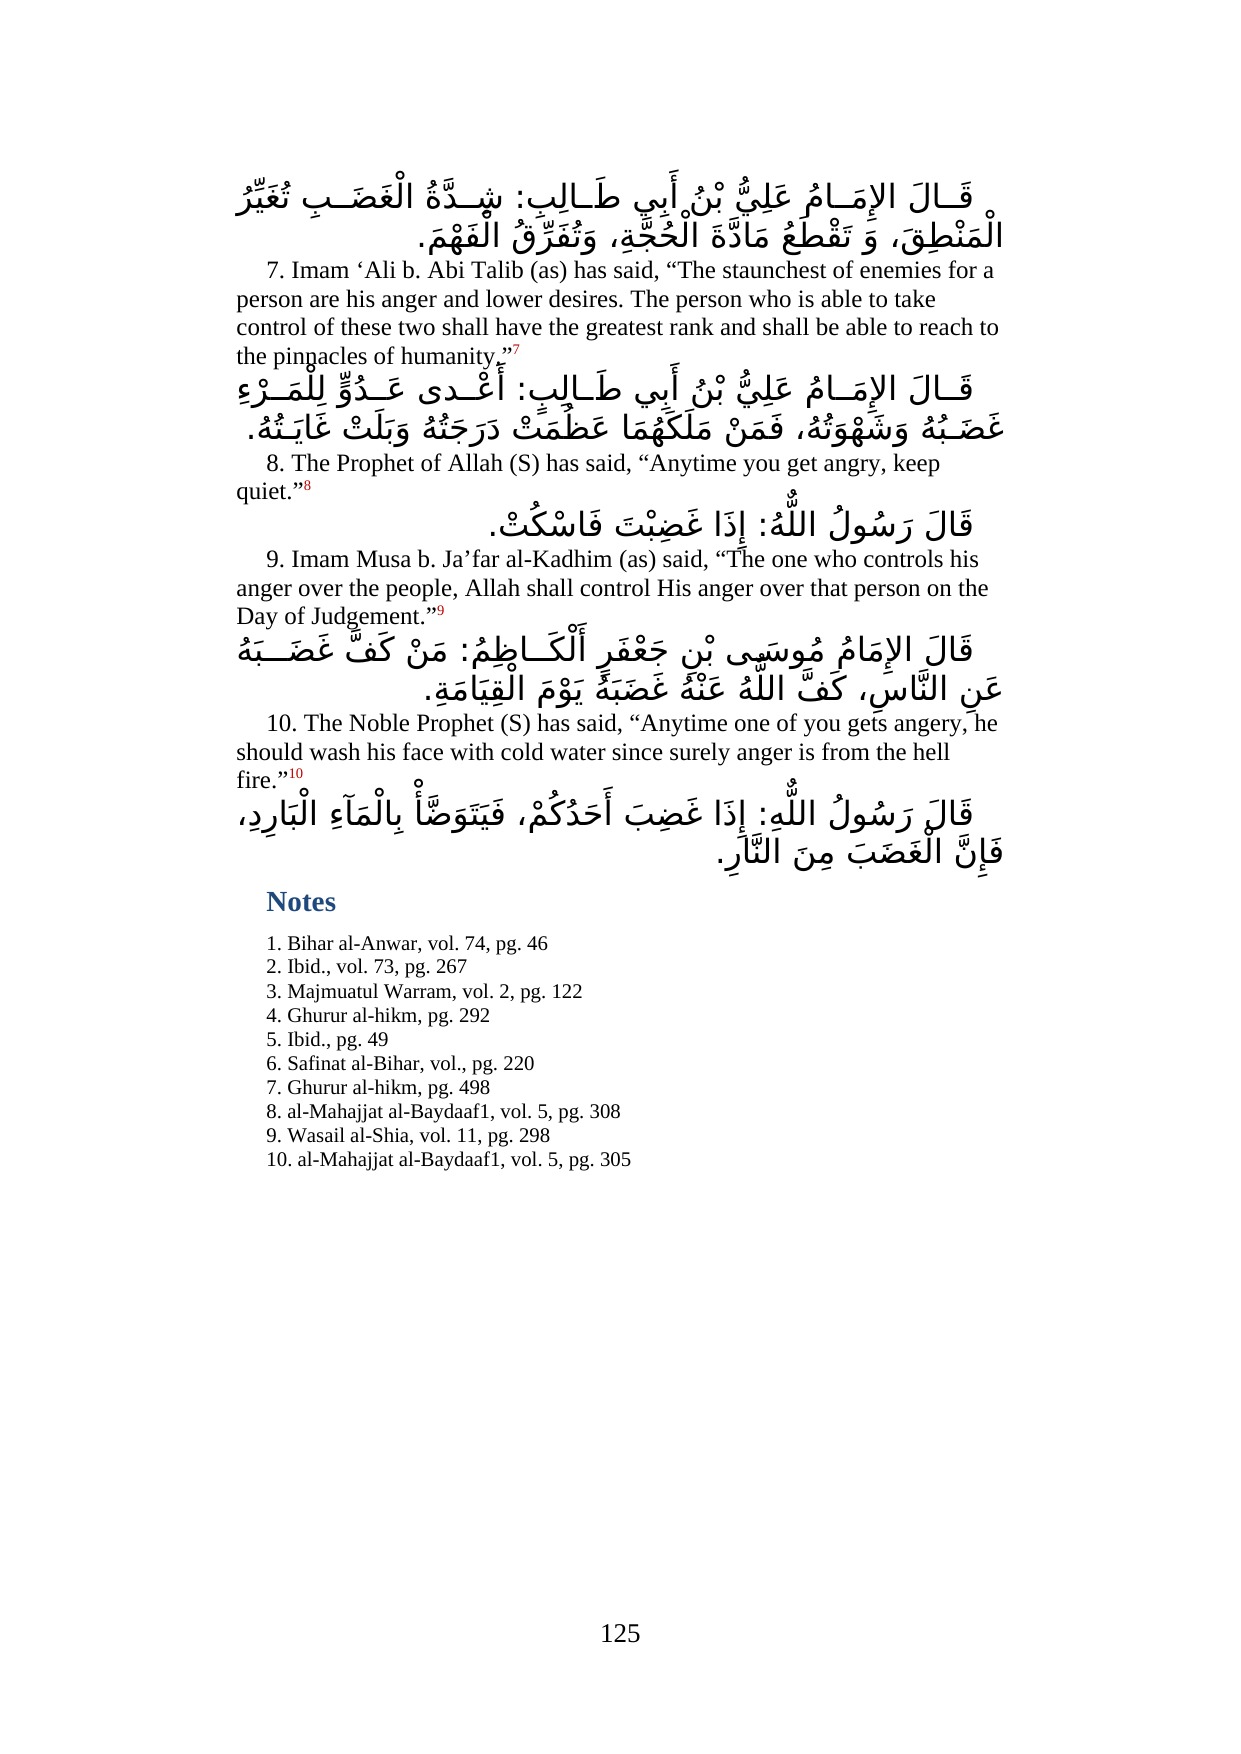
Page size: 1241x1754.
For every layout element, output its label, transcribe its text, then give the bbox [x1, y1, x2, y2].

text 4. Ghurur al-hikm, pg. 292 [236, 1003, 1004, 1027]
text 7. Imam ‘Ali b. Abi Talib (as) has said, “The staunchest of enemies for a person are his anger and lower desires. The person who is able to take control of these two shall have the greatest rank and shall be able to reach to the pinnacles of humanity.”7 [236, 255, 1004, 370]
text 1. Bihar al-Anwar, vol. 74, pg. 46 [236, 930, 1004, 954]
text 7. Ghurur al-hikm, pg. 498 [236, 1075, 1004, 1099]
text 8. The Prophet of Allah (S) has said, “Anytime you get angry, keep quiet.”8 [236, 448, 1004, 505]
text 3. Majmuatul Warram, vol. 2, pg. 122 [236, 978, 1004, 1003]
text 10. al-Mahajjat al-Baydaaf1, vol. 5, pg. 305 [236, 1147, 1004, 1171]
subtitle Notes [236, 884, 1004, 918]
text 10. The Noble Prophet (S) has said, “Anytime one of you gets angery, he should wash his face with cold water since surely anger is from the hell fire.”10 [236, 708, 1004, 794]
text 2. Ibid., vol. 73, pg. 267 [236, 954, 1004, 978]
text قَالَ الإِمَامُ عَلِيُّ بْنُ أَبِي طَالِبٍ: أَعْدى عَدُوٍّ لِلْمَرْءِ غَضَـبُهُ وَشَهْوَتُهُ، فَمَنْ مَلَكَهُمَا عَظُمَتْ دَرَجَتُهُ وَبَلَتْ غَايَـتُهُ. [236, 370, 1004, 448]
text قَالَ الإِمَامُ عَلِيُّ بْنُ أَبِي طَالِبِ: شِدَّةُ الْغَضَبِ تُغَيِّرُ الْمَنْطِقَ، وَ تَقْطَعُ مَادَّةَ الْحُجَّةِ، وَتُفَرِّقُ الْفَهْمَ. [236, 177, 1004, 255]
text قَالَ رَسُولُ اللٌّهُ: إِذَا غَضِبْتَ فَاسْكُتْ. [236, 505, 1004, 544]
text 6. Safinat al-Bihar, vol., pg. 220 [236, 1051, 1004, 1075]
text 9. Wasail al-Shia, vol. 11, pg. 298 [236, 1123, 1004, 1147]
text 5. Ibid., pg. 49 [236, 1027, 1004, 1051]
text 8. al-Mahajjat al-Baydaaf1, vol. 5, pg. 308 [236, 1099, 1004, 1123]
text قَالَ رَسُولُ اللٌّهِ: إِذَا غَضِبَ أَحَدُكُمْ، فَيَتَوَضَّأْ بِالْمَآءِ الْبَارِدِ، فَإِنَّ الْغَضَبَ مِنَ النَّارِ. [236, 794, 1004, 872]
text قَالَ الإِمَامُ مُوسَـى بْنِ جَعْفَرٍ أَلْكَــاظِمُ: مَنْ كَفَّ غَضَـبَهُ عَنِ النَّاسِ، كَفَّ اللٌّهُ عَنْهُ غَضَبَهُ يَوْمَ الْقِيَامَةِ. [236, 630, 1004, 708]
text 9. Imam Musa b. Ja’far al-Kadhim (as) said, “The one who controls his anger over the people, Allah shall control His anger over that person on the Day of Judgement.”9 [236, 544, 1004, 630]
